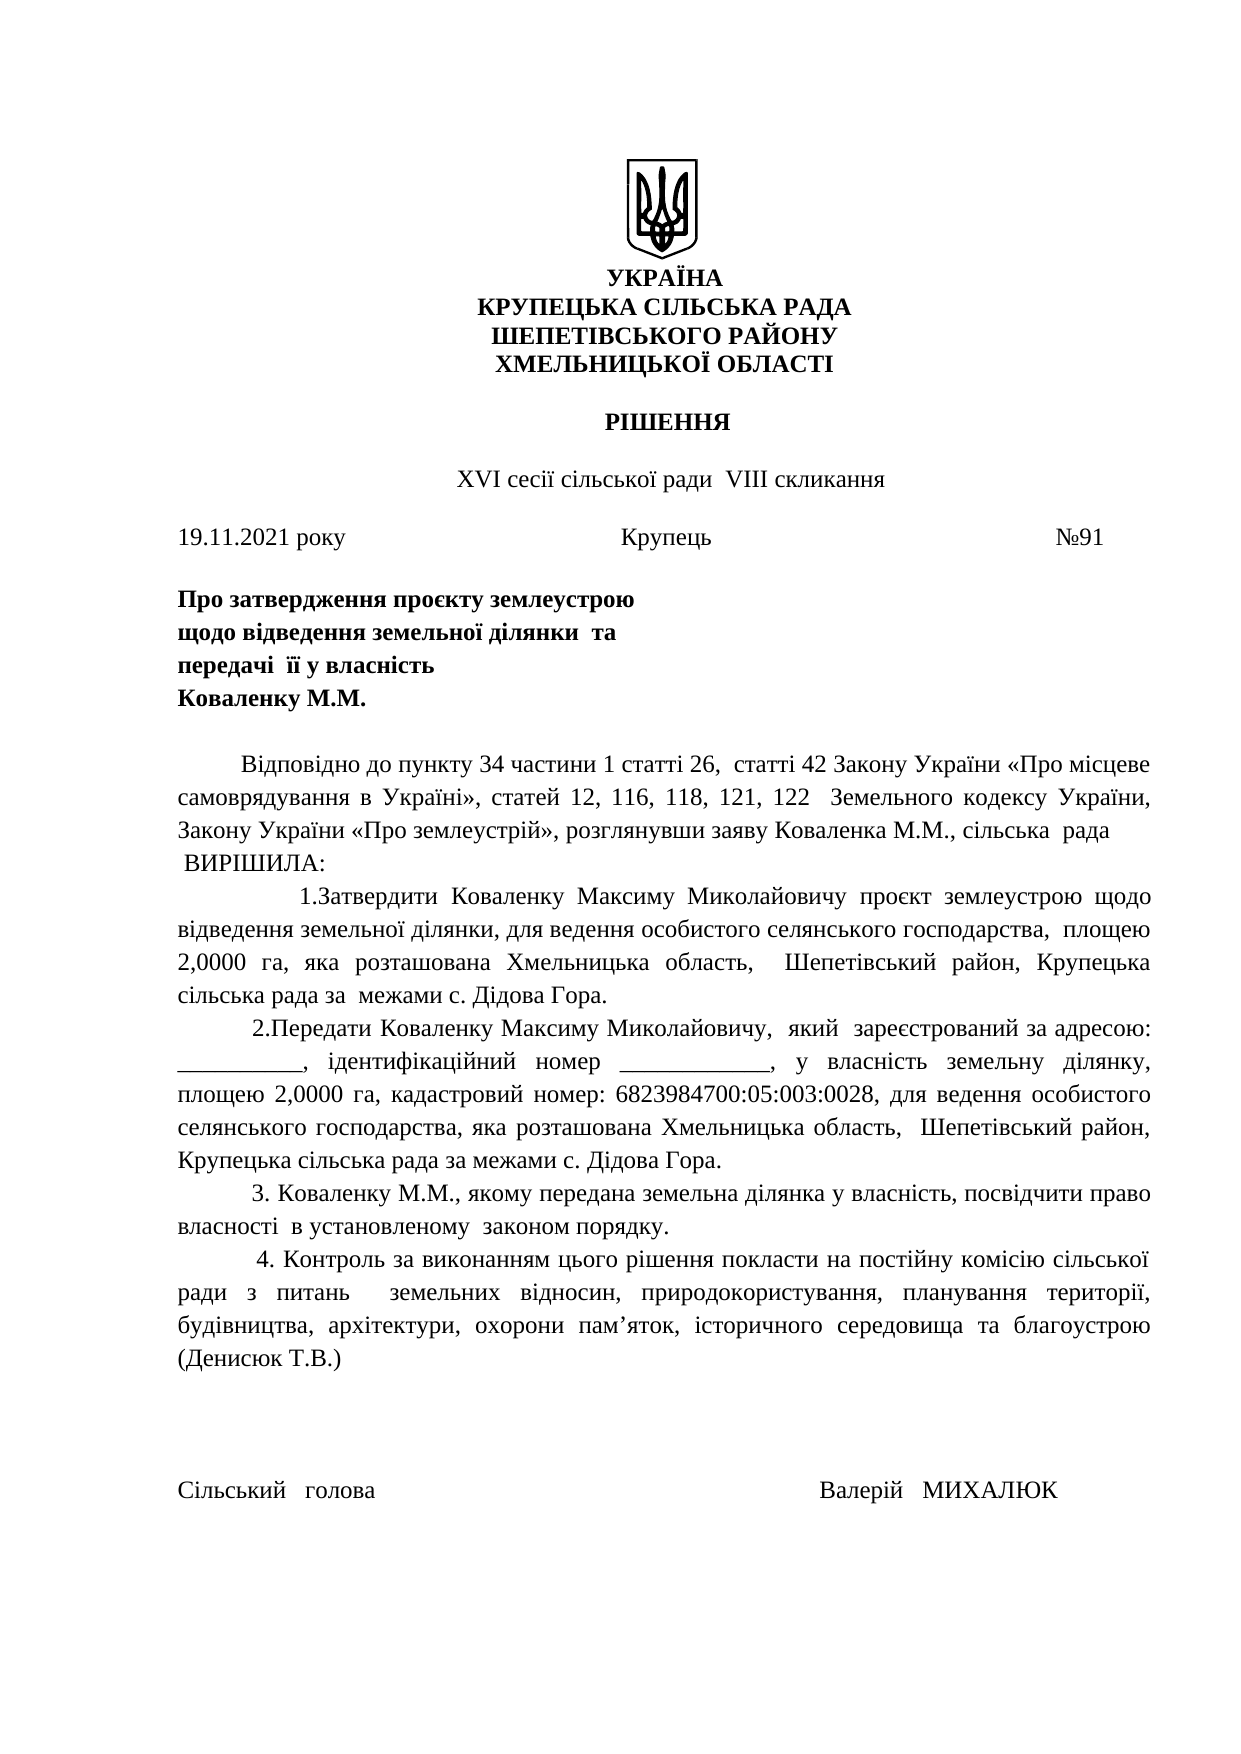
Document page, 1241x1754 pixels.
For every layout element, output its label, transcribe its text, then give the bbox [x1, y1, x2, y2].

text КРУПЕЦЬКА СІЛЬСЬКА РАДА [177, 292, 1152, 321]
text УКРАЇНА [177, 263, 1152, 292]
text 1.Затвердити Коваленку Максиму Миколайовичу проєкт землеустрою щодо відведення земельної ділянки, для ведення особистого селянського господарства, площею 2,0000 га, яка розташована Хмельницька область, Шепетівський район, Крупецька сільська рада за межами с. Дідова Гора. [177, 881, 1152, 1009]
text 3. Коваленку М.М., якому передана земельна ділянка у власність, посвідчити право власності в установленому законом порядку. [177, 1178, 1152, 1240]
text Коваленку М.М. [177, 683, 1152, 712]
text 19.11.2021 року Крупець №91 [177, 522, 1152, 551]
text Про затвердження проєкту землеустрою [177, 584, 1152, 613]
text Сільський голова Валерій МИХАЛЮК [177, 1475, 1152, 1504]
text 4. Контроль за виконанням цього рішення покласти на постійну комісію сільської ради з питань земельних відносин, природокористування, планування території, будівництва, архітектури, охорони пам’яток, історичного середовища та благоустрою (Денисюк Т.В.) [177, 1244, 1152, 1372]
text 2.Передати Коваленку Максиму Миколайовичу, який зареєстрований за адресою: __________, ідентифікаційний номер ____________, у власність земельну ділянку, площею 2,0000 га, кадастровий номер: 6823984700:05:003:0028, для ведення особистого селянського господарства, яка розташована Хмельницька область, Шепетівський район, Крупецька сільська рада за межами с. Дідова Гора. [177, 1013, 1152, 1174]
text щодо відведення земельної ділянки та [177, 617, 1152, 646]
text передачі її у власність [177, 650, 1152, 679]
text РІШЕННЯ [177, 407, 1152, 436]
text ХМЕЛЬНИЦЬКОЇ ОБЛАСТІ [177, 349, 1152, 378]
text ВИРІШИЛА: [177, 848, 1152, 877]
text ШЕПЕТІВСЬКОГО РАЙОНУ [177, 321, 1152, 349]
text Відповідно до пункту 34 частини 1 статті 26, статті 42 Закону України «Про місцеве самоврядування в Україні», статей 12, 116, 118, 121, 122 Земельного кодексу України, Закону України «Про землеустрій», розглянувши заяву Коваленка М.М., сільська рада [177, 749, 1152, 844]
text ХVІ сесії сільської ради VІІІ скликання [177, 464, 1152, 493]
